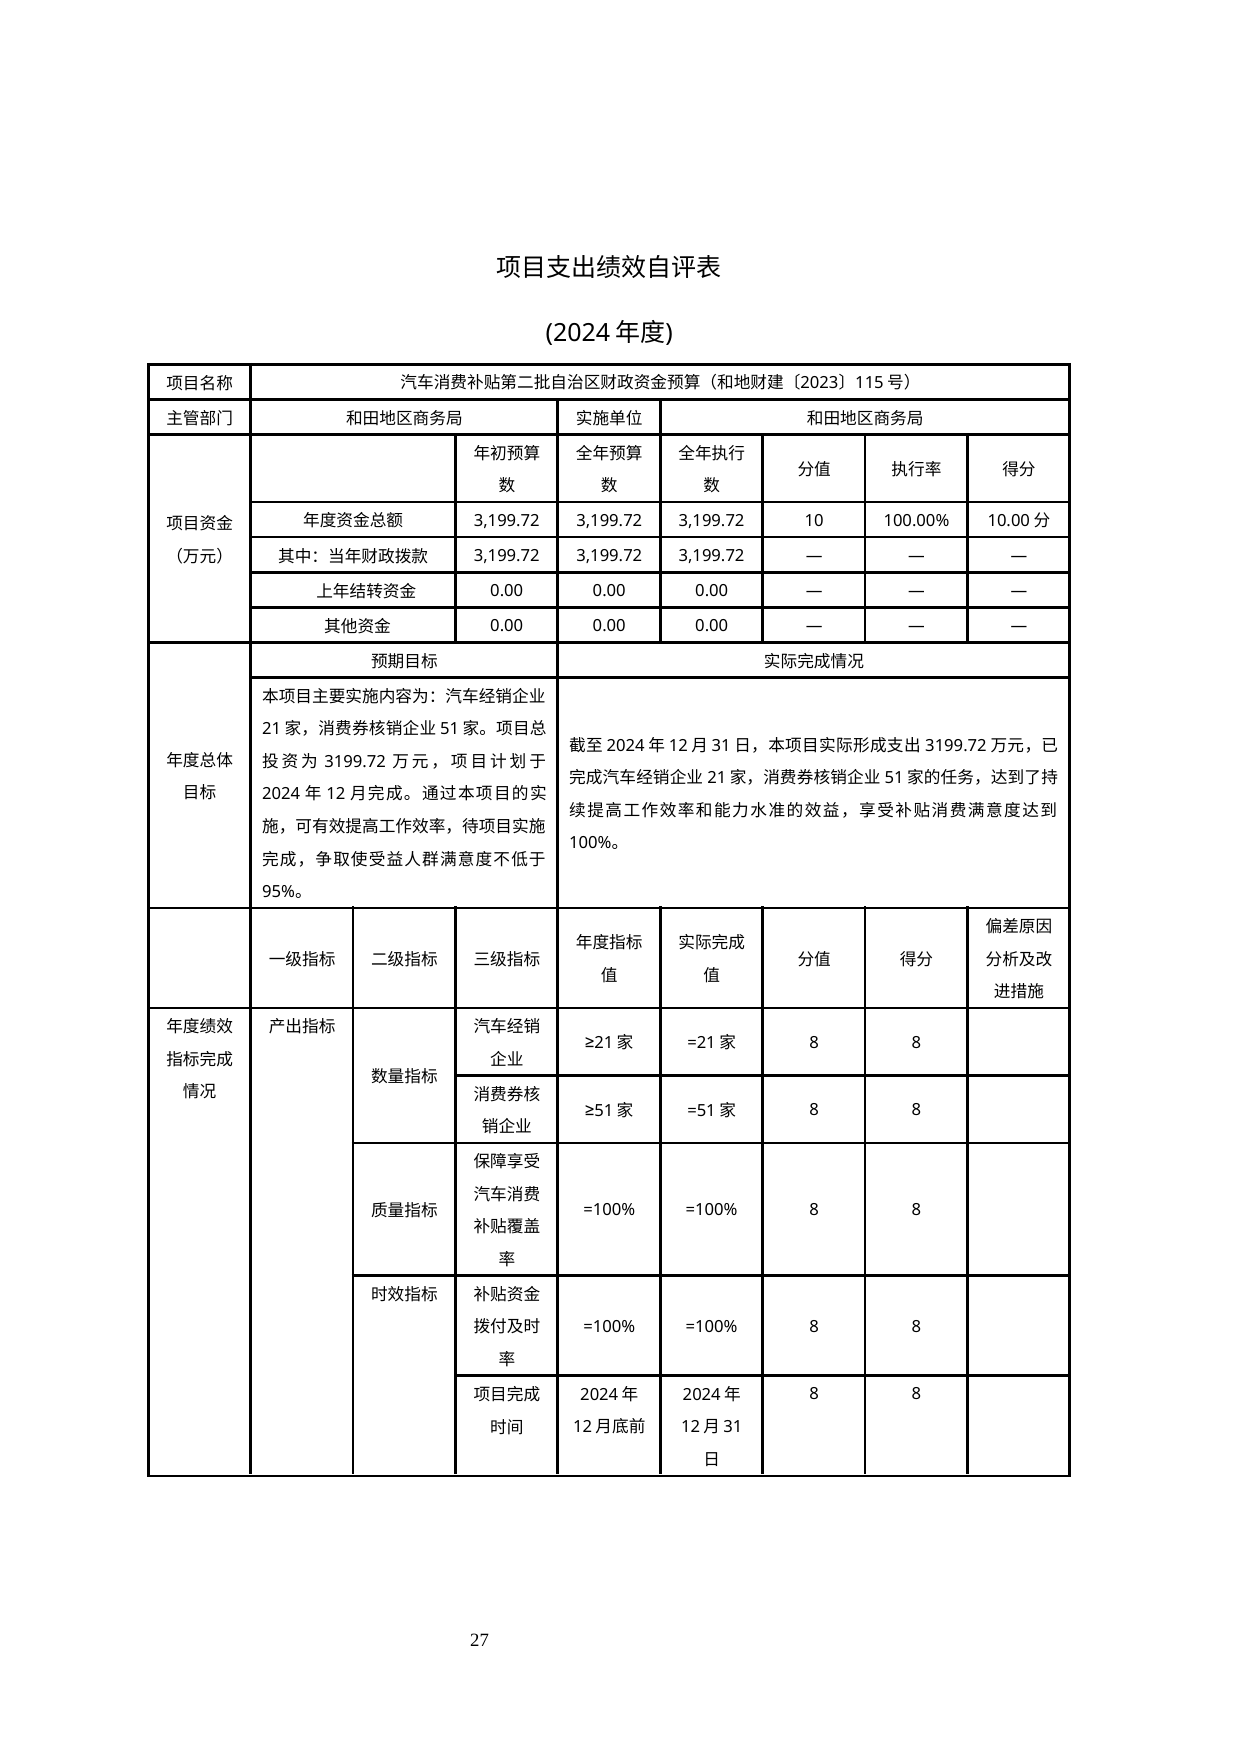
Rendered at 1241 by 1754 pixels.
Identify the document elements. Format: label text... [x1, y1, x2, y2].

table_cell 8 [764, 1277, 864, 1374]
table_cell — [969, 538, 1068, 571]
table_cell 年初预算数 [457, 436, 556, 501]
table_cell — [764, 574, 864, 606]
table_cell 0.00 [457, 574, 556, 606]
table_cell 汽车经销企业 [457, 1009, 556, 1074]
table_cell 0.00 [662, 574, 761, 606]
table_cell 0.00 [457, 609, 556, 641]
table_cell 截至2024年12月31日，本项目实际形成支出3199.72万元，已完成汽车经销企业21家，消费券核销企业51家的任务，达到了持续提高工作效率和能力水准的效益，享受补贴消费满意度达到100%。 [559, 679, 1068, 906]
table_cell [150, 909, 249, 1006]
table_cell 3,199.72 [662, 503, 761, 536]
table_cell 汽车消费补贴第二批自治区财政资金预算（和地财建〔2023〕115号） [252, 366, 1068, 398]
table_cell 100.00% [866, 503, 966, 536]
table_cell 全年预算数 [559, 436, 659, 501]
table_cell — [764, 538, 864, 571]
table_cell 分值 [764, 909, 864, 1006]
table_cell 3,199.72 [559, 503, 659, 536]
table_cell — [866, 574, 966, 606]
table_cell 主管部门 [150, 401, 249, 433]
table_cell 8 [866, 1144, 966, 1274]
table_cell 3,199.72 [457, 538, 556, 571]
table_cell =21家 [662, 1009, 761, 1074]
table_cell 二级指标 [354, 909, 454, 1006]
table_cell 项目资金 （万元） [150, 436, 249, 641]
table_cell 项目名称 [150, 366, 249, 398]
table_cell 2024年12月31日 [662, 1377, 761, 1474]
table_cell ≥21家 [559, 1009, 659, 1074]
table_header 项目支出绩效自评表 [148, 233, 1070, 298]
table_cell 其中：当年财政拨款 [252, 538, 454, 571]
table_cell — [969, 574, 1068, 606]
table_cell [969, 1377, 1068, 1474]
table_cell 0.00 [662, 609, 761, 641]
table_cell 一级指标 [252, 909, 352, 1006]
table_cell 10 [764, 503, 864, 536]
table_cell 年度总体目标 [150, 644, 249, 906]
table_cell 本项目主要实施内容为：汽车经销企业21家，消费券核销企业51家。项目总投资为3199.72万元，项目计划于2024年12月完成。通过本项目的实施，可有效提高工作效率，待项目实施完成，争取使受益人群满意度不低于95%。 [252, 679, 556, 906]
table_cell 0.00 [559, 609, 659, 641]
table_cell [969, 1144, 1068, 1274]
table_cell 实际完成情况 [559, 644, 1068, 676]
table_cell 偏差原因分析及改进措施 [969, 909, 1068, 1006]
table_cell 产出指标 [252, 1009, 352, 1474]
table_cell 8 [866, 1277, 966, 1374]
table_cell 2024年12月底前 [559, 1377, 659, 1474]
table_cell 数量指标 [354, 1009, 454, 1142]
table_cell 质量指标 [354, 1144, 454, 1274]
table_cell 保障享受汽车消费补贴覆盖率 [457, 1144, 556, 1274]
table_cell [969, 1077, 1068, 1142]
table_cell 三级指标 [457, 909, 556, 1006]
table_cell 年度绩效指标完成情况 [150, 1009, 249, 1474]
table_cell 实施单位 [559, 401, 659, 433]
table_cell [969, 1009, 1068, 1074]
table_cell 时效指标 [354, 1277, 454, 1474]
table_cell =51家 [662, 1077, 761, 1142]
table_cell 其他资金 [252, 609, 454, 641]
table_cell 分值 [764, 436, 864, 501]
table_cell 预期目标 [252, 644, 556, 676]
table_cell 8 [866, 1377, 966, 1474]
table_cell [969, 1277, 1068, 1374]
table_cell 8 [764, 1077, 864, 1142]
table_cell 项目完成时间 [457, 1377, 556, 1474]
table_cell ≥51家 [559, 1077, 659, 1142]
table_cell 消费券核销企业 [457, 1077, 556, 1142]
table_cell =100% [559, 1277, 659, 1374]
table_cell 和田地区商务局 [252, 401, 556, 433]
table_cell 得分 [969, 436, 1068, 501]
table_cell — [969, 609, 1068, 641]
table_cell — [866, 609, 966, 641]
table_cell — [764, 609, 864, 641]
table_cell 和田地区商务局 [662, 401, 1068, 433]
table_cell (2024年度) [148, 298, 1070, 363]
table_cell 8 [866, 1009, 966, 1074]
table_cell =100% [559, 1144, 659, 1274]
table_cell 3,199.72 [457, 503, 556, 536]
table_cell 执行率 [866, 436, 966, 501]
table_cell =100% [662, 1277, 761, 1374]
table_cell 3,199.72 [662, 538, 761, 571]
table_cell 实际完成值 [662, 909, 761, 1006]
table_cell 0.00 [559, 574, 659, 606]
table_cell 全年执行数 [662, 436, 761, 501]
table_cell 8 [764, 1009, 864, 1074]
table_cell 年度指标值 [559, 909, 659, 1006]
table_cell 8 [866, 1077, 966, 1142]
table_cell 8 [764, 1377, 864, 1474]
table_cell 补贴资金拨付及时率 [457, 1277, 556, 1374]
table_cell 8 [764, 1144, 864, 1274]
table_cell =100% [662, 1144, 761, 1274]
table_cell 年度资金总额 [252, 503, 454, 536]
table_cell 10.00分 [969, 503, 1068, 536]
table_cell [252, 436, 454, 501]
table_cell 得分 [866, 909, 966, 1006]
table_cell 3,199.72 [559, 538, 659, 571]
table_cell 上年结转资金 [252, 574, 454, 606]
table_cell — [866, 538, 966, 571]
